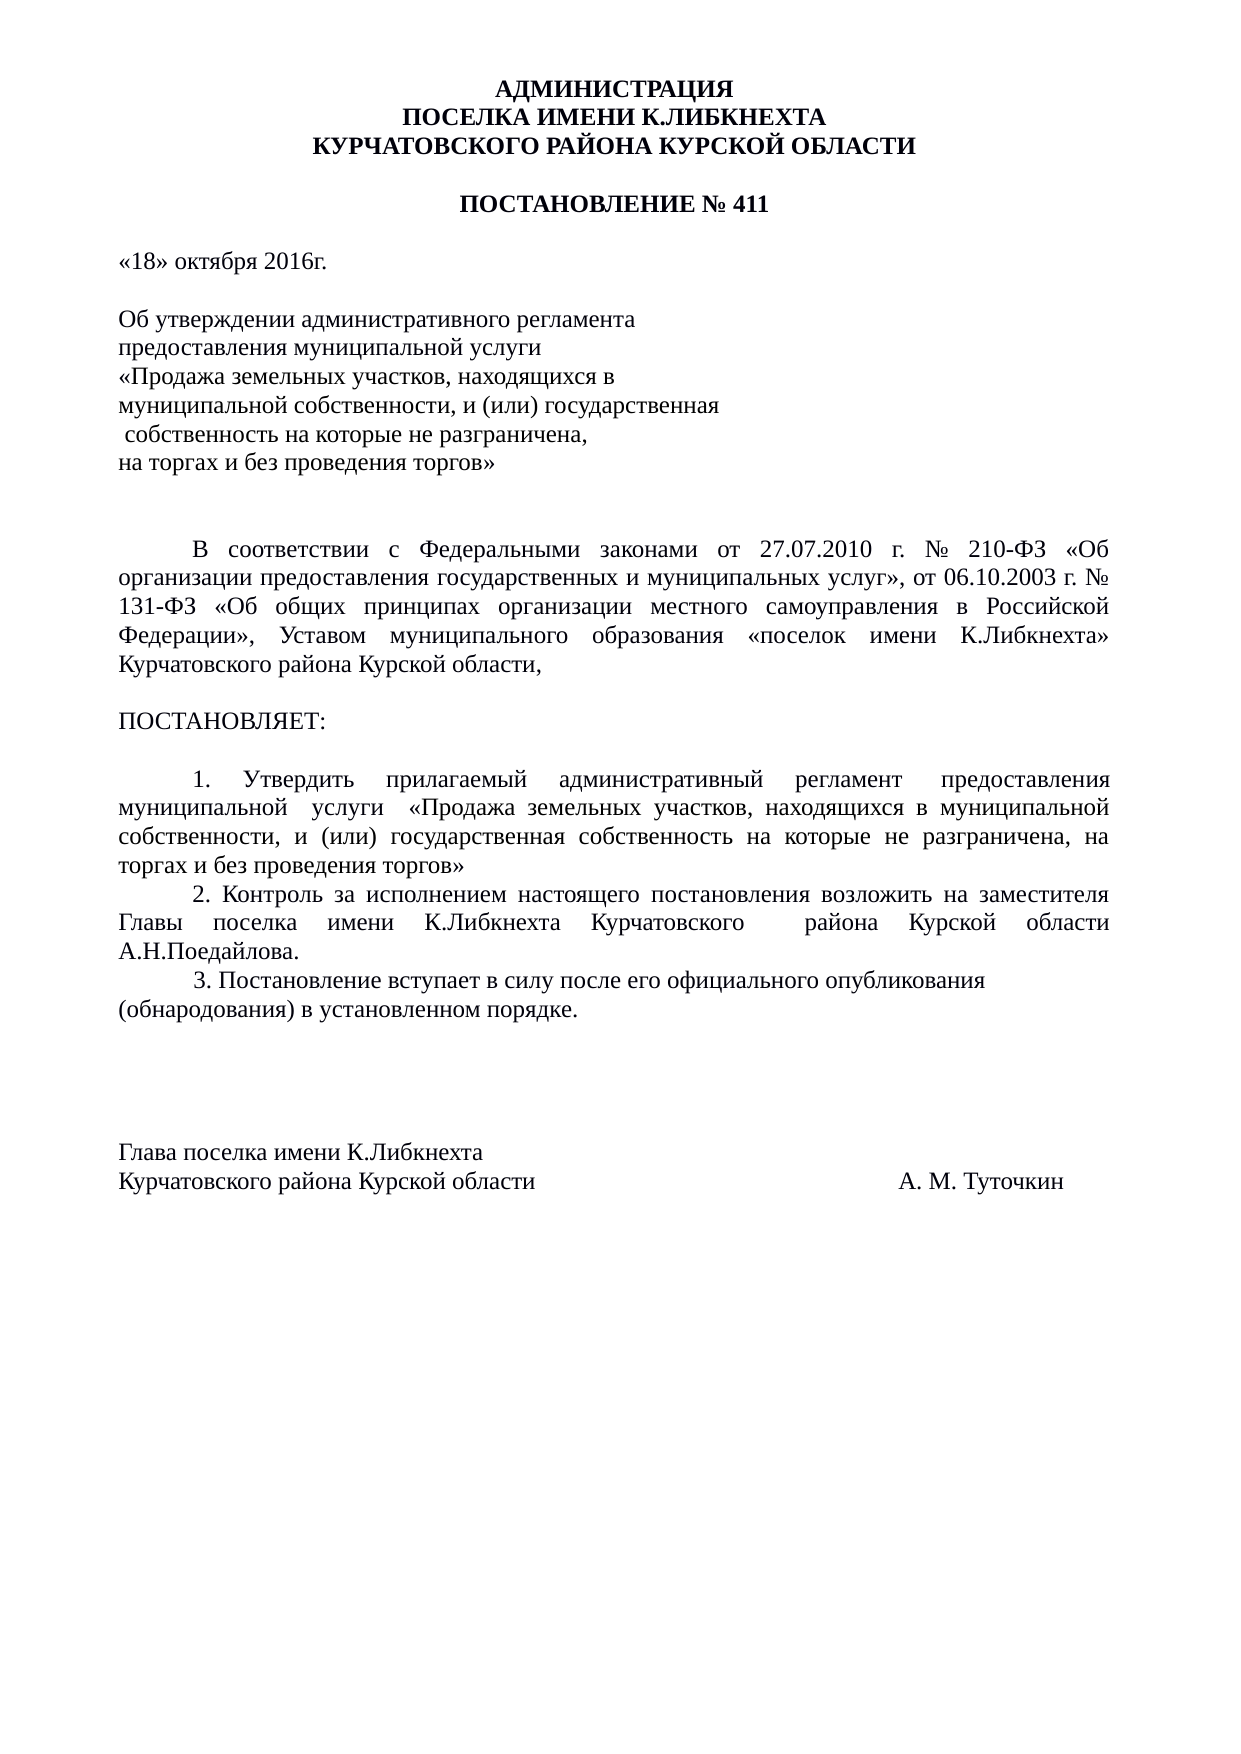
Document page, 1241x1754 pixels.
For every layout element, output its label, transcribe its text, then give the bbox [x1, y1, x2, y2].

text муниципальной собственности, и (или) государственная [118, 390, 1110, 419]
text В соответствии с Федеральными законами от 27.07.2010 г. № 210-ФЗ «Об организации предоставления государственных и муниципальных услуг», от 06.10.2003 г. № 131-ФЗ «Об общих принципах организации местного самоуправления в Российской Федерации», Уставом муниципального образования «поселок имени К.Либкнехта» Курчатовского района Курской области, [118, 534, 1110, 677]
text собственность на которые не разграничена, [118, 419, 1110, 447]
text 2. Контроль за исполнением настоящего постановления возложить на заместителя Главы поселка имени К.Либкнехта Курчатовского района Курской области А.Н.Поедайлова. [118, 879, 1110, 965]
text предоставления муниципальной услуги [118, 332, 1110, 361]
text «18» октября 2016г. [118, 246, 1110, 275]
text на торгах и без проведения торгов» [118, 447, 1110, 476]
text Об утверждении административного регламента [118, 304, 1110, 332]
text ПОСТАНОВЛЕНИЕ № 411 [118, 189, 1110, 217]
text ПОСТАНОВЛЯЕТ: [118, 706, 1110, 735]
text 1. Утвердить прилагаемый административный регламент предоставления муниципальной услуги «Продажа земельных участков, находящихся в муниципальной собственности, и (или) государственная собственность на которые не разграничена, на торгах и без проведения торгов» [118, 764, 1110, 879]
text ПОСЕЛКА ИМЕНИ К.ЛИБКНЕХТА [118, 102, 1110, 131]
text «Продажа земельных участков, находящихся в [118, 361, 1110, 390]
text КУРЧАТОВСКОГО РАЙОНА КУРСКОЙ ОБЛАСТИ [118, 131, 1110, 160]
text Глава поселка имени К.Либкнехта [118, 1137, 1110, 1166]
text Курчатовского района Курской области А. М. Туточкин [118, 1166, 1110, 1195]
text 3. Постановление вступает в силу после его официального опубликования (обнародования) в установленном порядке. [118, 965, 1110, 1022]
text АДМИНИСТРАЦИЯ [118, 74, 1110, 102]
